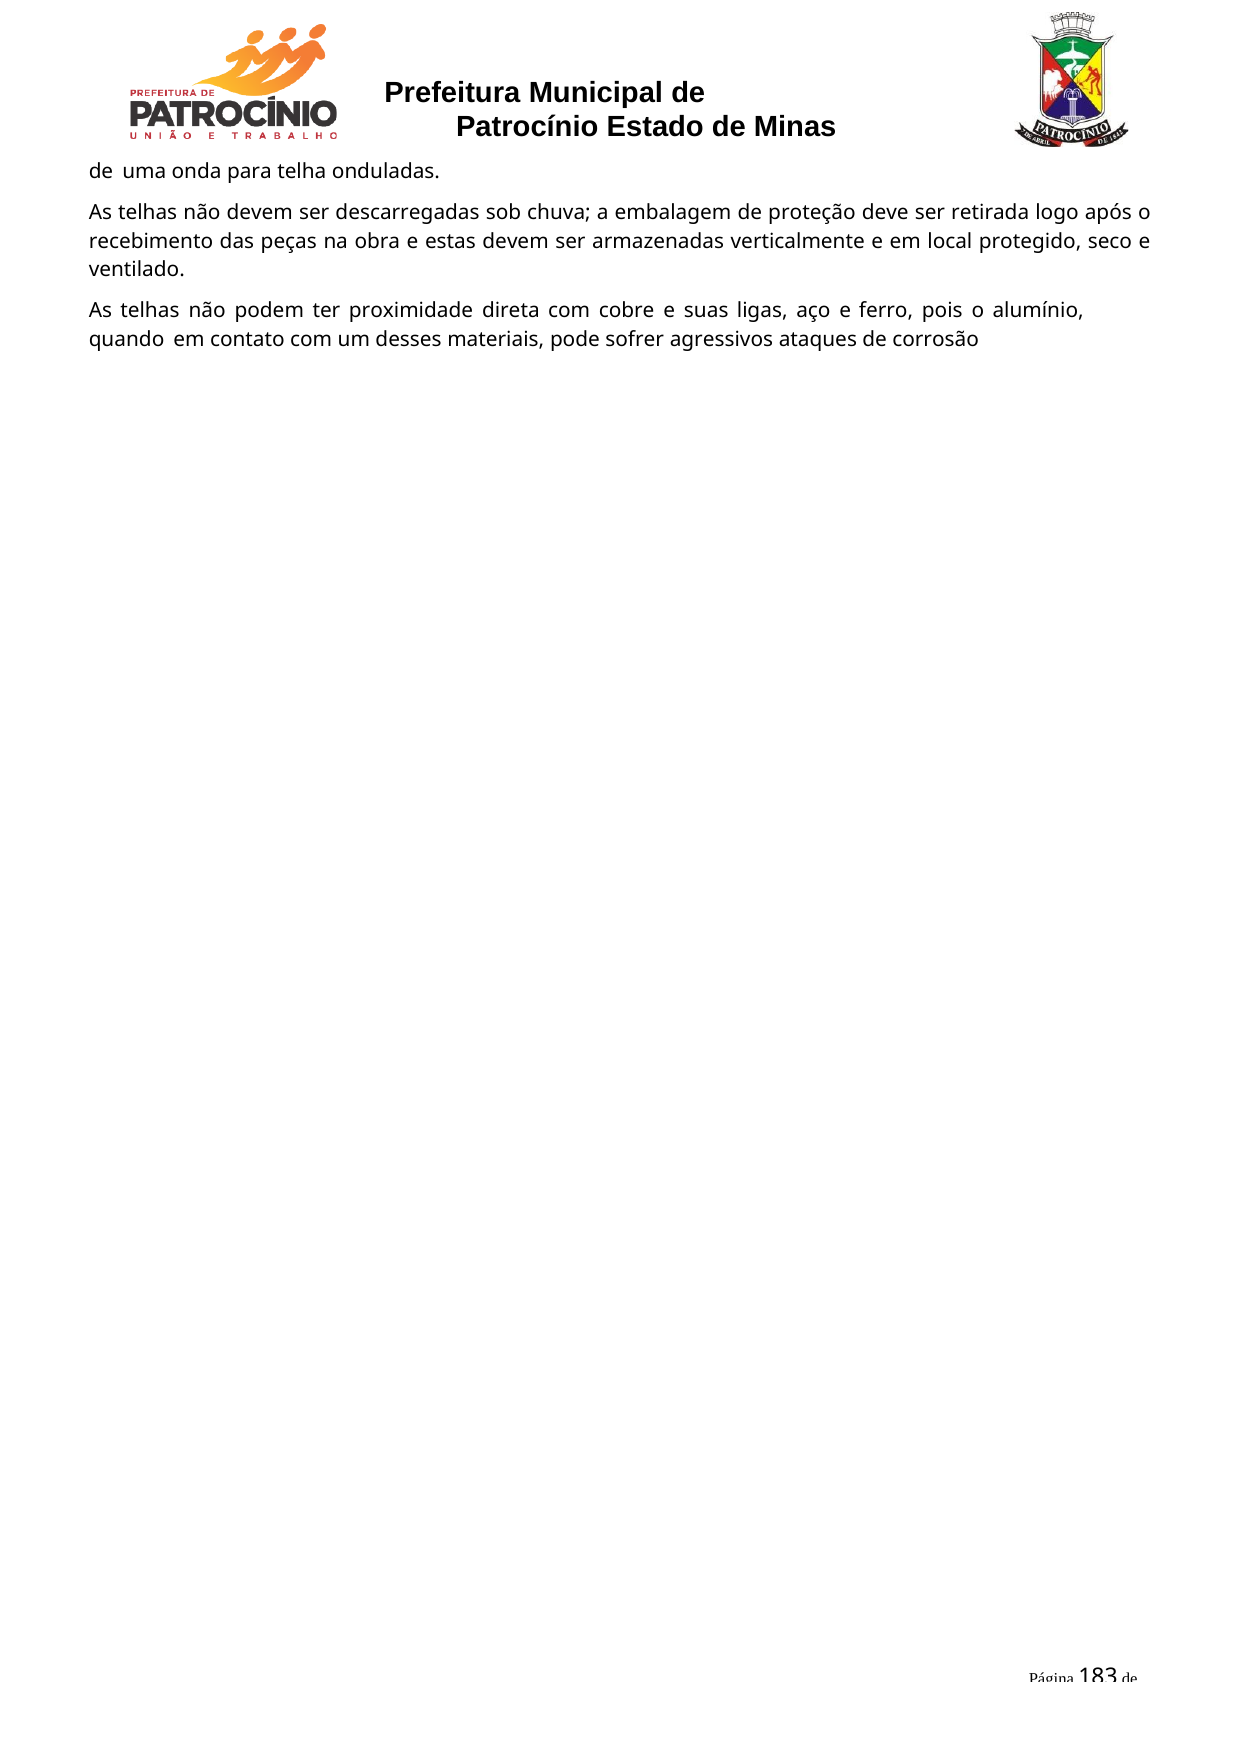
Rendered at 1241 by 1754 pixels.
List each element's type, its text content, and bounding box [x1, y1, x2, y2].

picture [1014, 12, 1129, 147]
text As telhas não podem ter proximidade direta com cobre e suas ligas, aço e ferro, pois o alumínio, quando em contato com um desses materiais, pode sofrer agressivos ataques de corrosão [88, 295, 1152, 352]
picture [130, 24, 337, 139]
text As telhas não devem ser descarregadas sob chuva; a embalagem de proteção deve ser retirada logo após o recebimento das peças na obra e estas devem ser armazenadas verticalmente e em local protegido, seco e ventilado. [88, 197, 1152, 283]
text Para fechamento lateral o recobrimento transversal será de 100cm e o recobrimento longitudinal será de uma onda para telha onduladas. [88, 156, 1152, 185]
